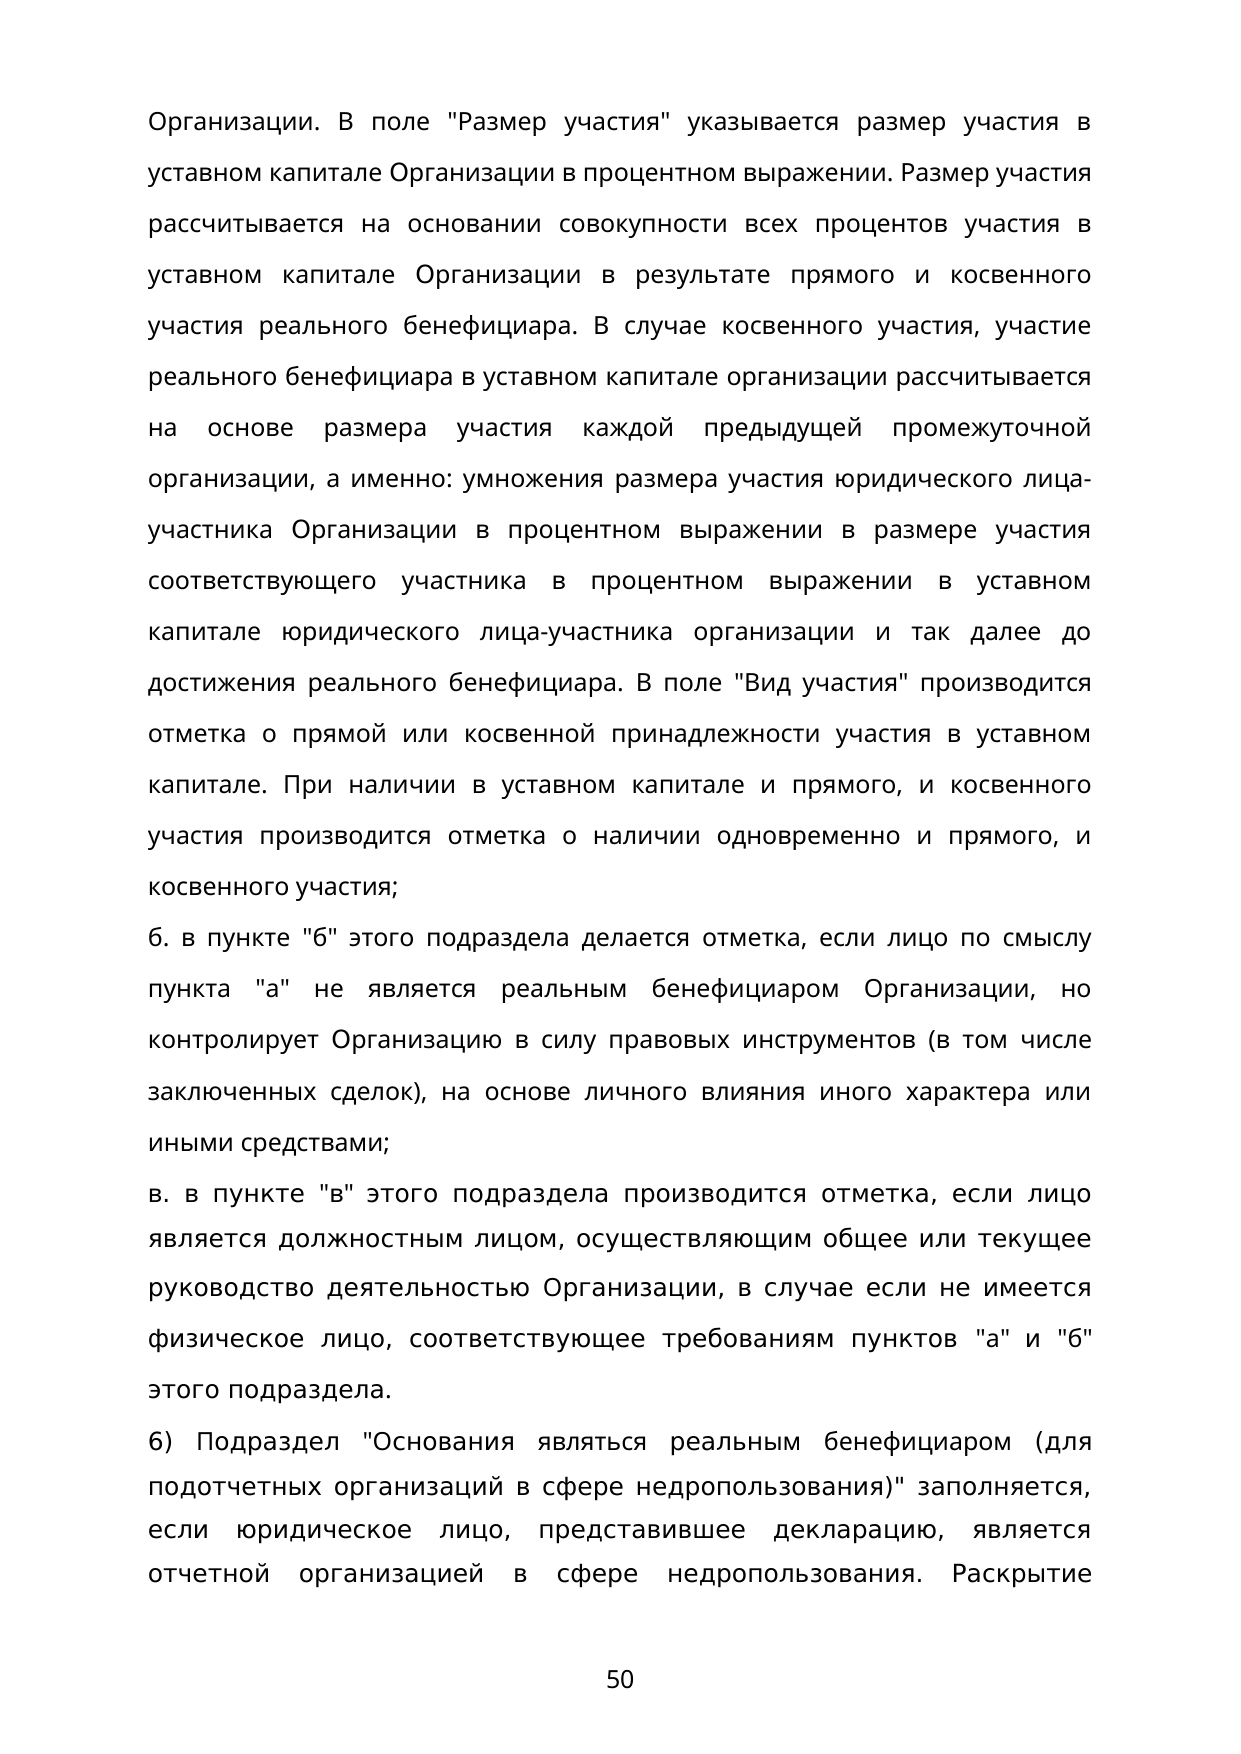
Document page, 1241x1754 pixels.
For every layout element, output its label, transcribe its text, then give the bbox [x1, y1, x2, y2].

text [148, 103, 1092, 903]
text б. в пункте "б" этого подраздела делается отметка, если лицо по смыслу пункта "а" не является реальным бенефициаром Организации, но контролирует Օрганизацию в силу правовых инструментов (в том числе заключенных сделок), на основе личного влияния иного характера или иными средствами; [148, 920, 1092, 1158]
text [148, 1423, 1092, 1589]
text в. в пункте "в" этого подраздела производится отметка, если лицо является должностным лицом, осуществляющим общее или текущее руководство деятельностью Организации, в случае если не имеется физическое лицо, соответствующее требованиям пунктов "а" и "б" этого подраздела. [148, 1175, 1092, 1406]
